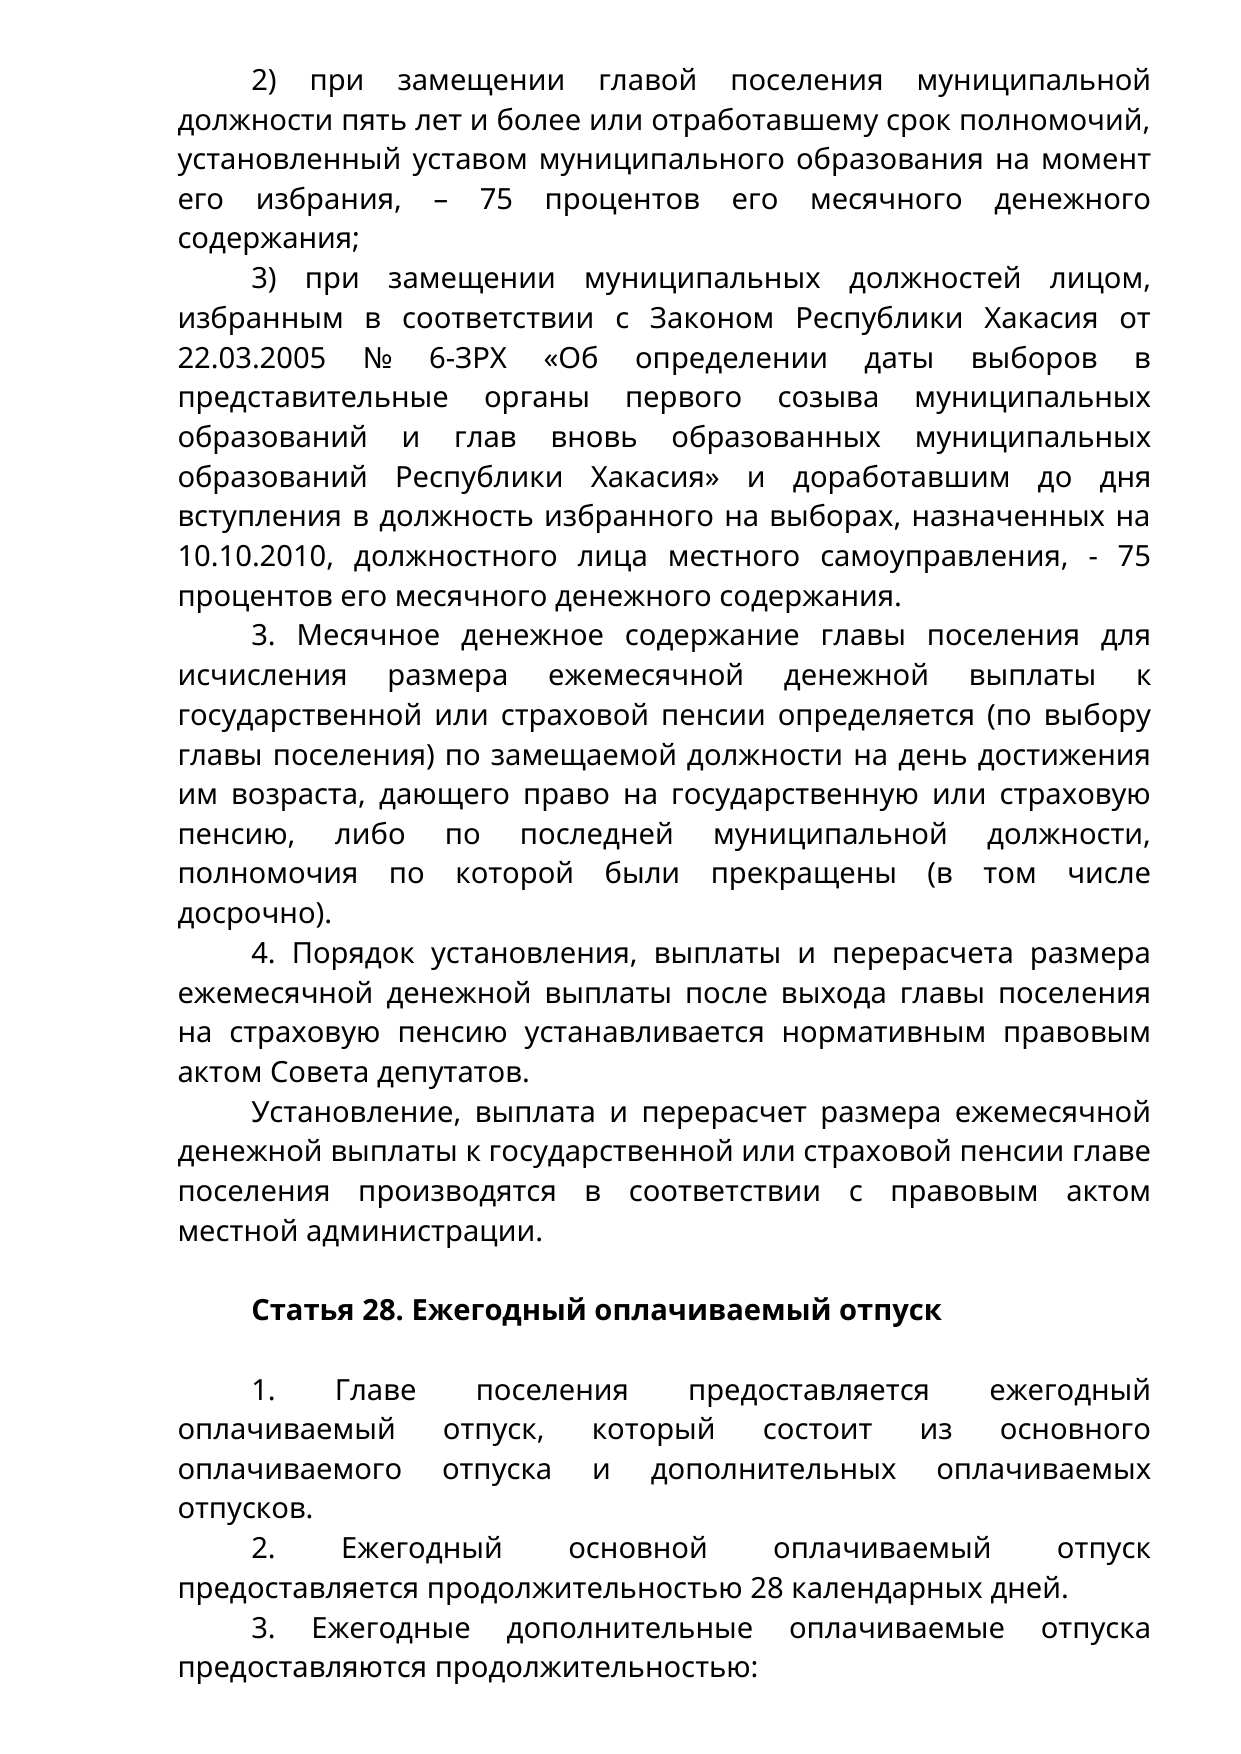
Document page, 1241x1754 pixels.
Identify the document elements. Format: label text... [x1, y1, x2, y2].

text 4. Порядок установления, выплаты и перерасчета размера ежемесячной денежной выплаты после выхода главы поселения на страховую пенсию устанавливается нормативным правовым актом Совета депутатов. [177, 932, 1152, 1091]
text 3) при замещении муниципальных должностей лицом, избранным в соответствии с Законом Республики Хакасия от 22.03.2005 № 6-ЗРХ «Об определении даты выборов в представительные органы первого созыва муниципальных образований и глав вновь образованных муниципальных образований Республики Хакасия» и доработавшим до дня вступления в должность избранного на выборах, назначенных на 10.10.2010, должностного лица местного самоуправления, - 75 процентов его месячного денежного содержания. [177, 257, 1152, 615]
text Установление, выплата и перерасчет размера ежемесячной денежной выплаты к государственной или страховой пенсии главе поселения производятся в соответствии с правовым актом местной администрации. [177, 1091, 1152, 1250]
text 1. Главе поселения предоставляется ежегодный оплачиваемый отпуск, который состоит из основного оплачиваемого отпуска и дополнительных оплачиваемых отпусков. [177, 1369, 1152, 1527]
text Статья 28. Ежегодный оплачиваемый отпуск [177, 1289, 1152, 1329]
text 3. Месячное денежное содержание главы поселения для исчисления размера ежемесячной денежной выплаты к государственной или страховой пенсии определяется (по выбору главы поселения) по замещаемой должности на день достижения им возраста, дающего право на государственную или страховую пенсию, либо по последней муниципальной должности, полномочия по которой были прекращены (в том числе досрочно). [177, 615, 1152, 932]
text 3. Ежегодные дополнительные оплачиваемые отпуска предоставляются продолжительностью: [177, 1607, 1152, 1686]
text 2) при замещении главой поселения муниципальной должности пять лет и более или отработавшему срок полномочий, установленный уставом муниципального образования на момент его избрания, – 75 процентов его месячного денежного содержания; [177, 59, 1152, 257]
text 2. Ежегодный основной оплачиваемый отпуск предоставляется продолжительностью 28 календарных дней. [177, 1527, 1152, 1607]
